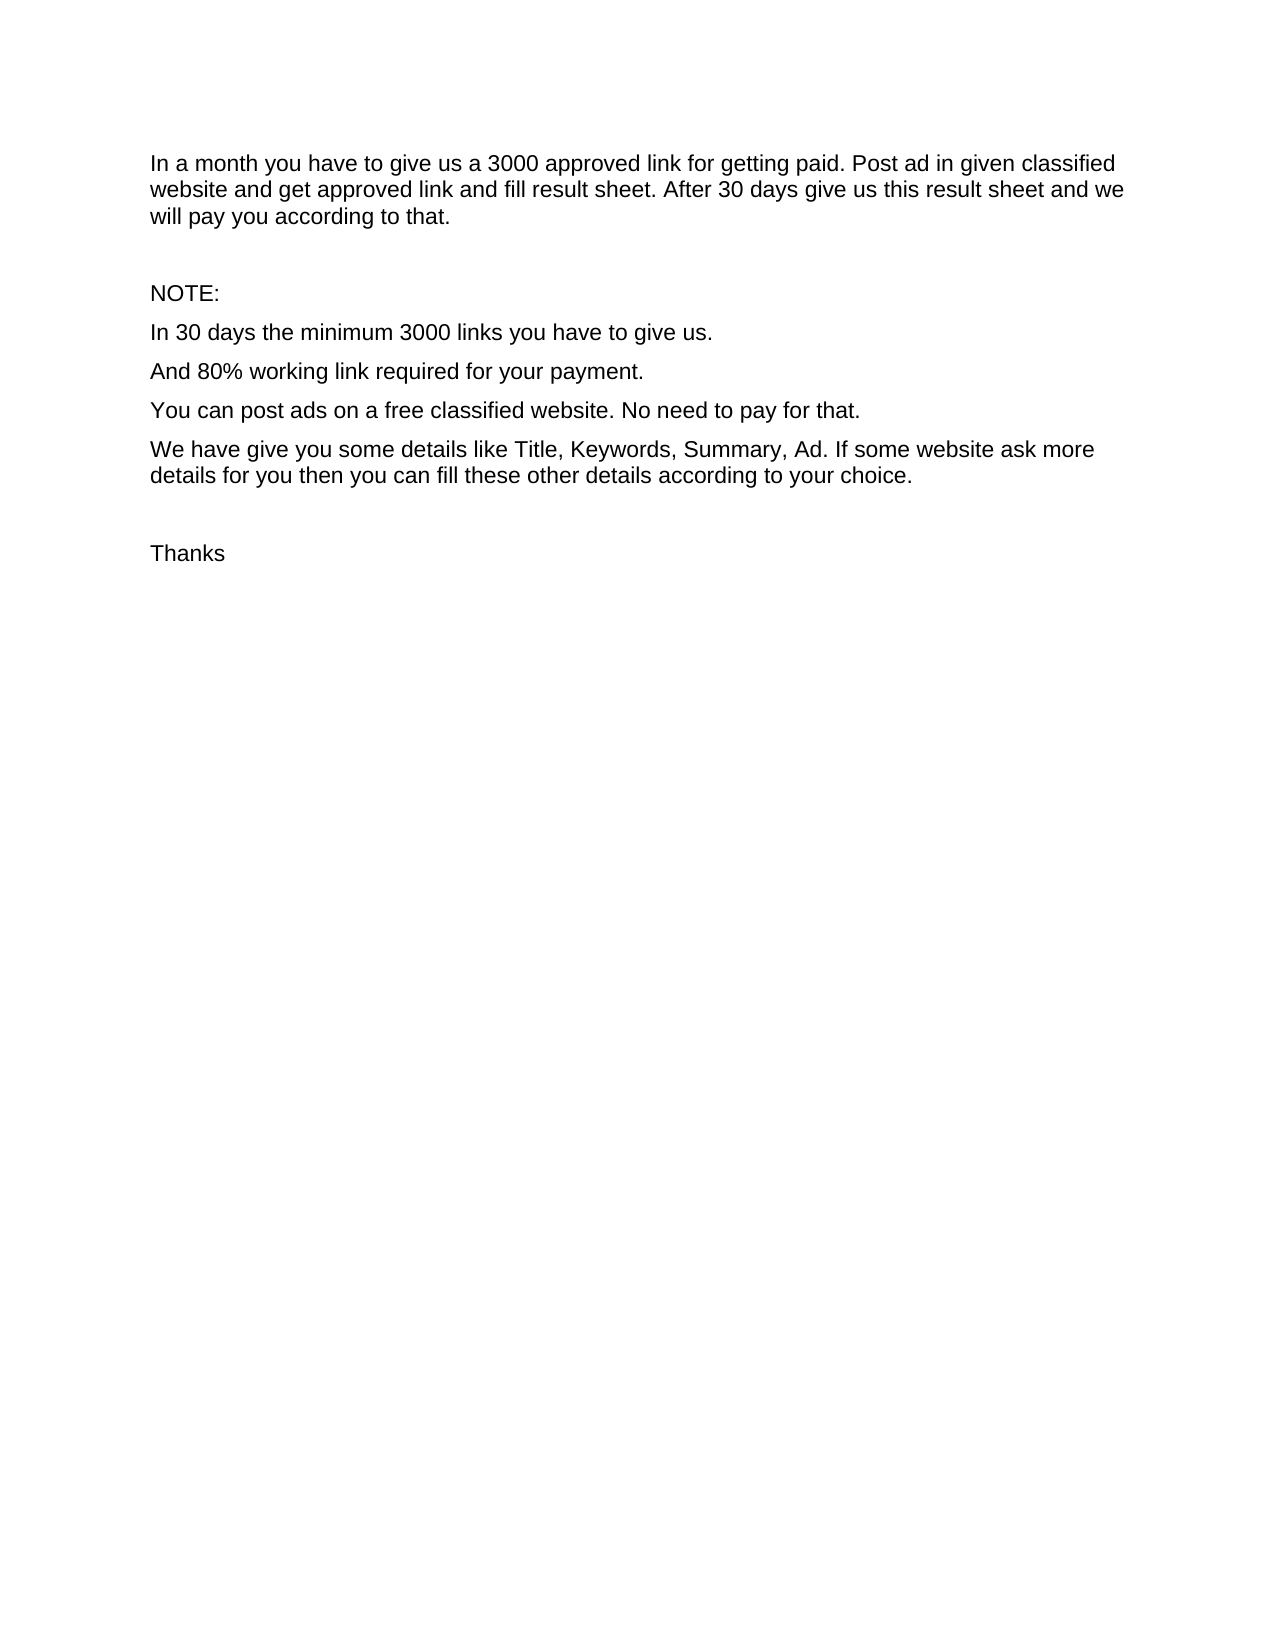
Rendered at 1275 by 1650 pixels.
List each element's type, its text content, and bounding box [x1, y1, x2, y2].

text And 80% working link required for your payment. [150, 358, 1125, 384]
text In 30 days the minimum 3000 links you have to give us. [150, 319, 1125, 346]
text Thanks [150, 540, 1125, 566]
text You can post ads on a free classified website. No need to pay for that. [150, 397, 1125, 423]
text In a month you have to give us a 3000 approved link for getting paid. Post ad in given classified website and get approved link and fill result sheet. After 30 days give us this result sheet and we will pay you according to that. [150, 150, 1125, 229]
text NOTE: [150, 280, 1125, 307]
text We have give you some details like Title, Keywords, Summary, Ad. If some website ask more details for you then you can fill these other details according to your choice. [150, 436, 1125, 488]
